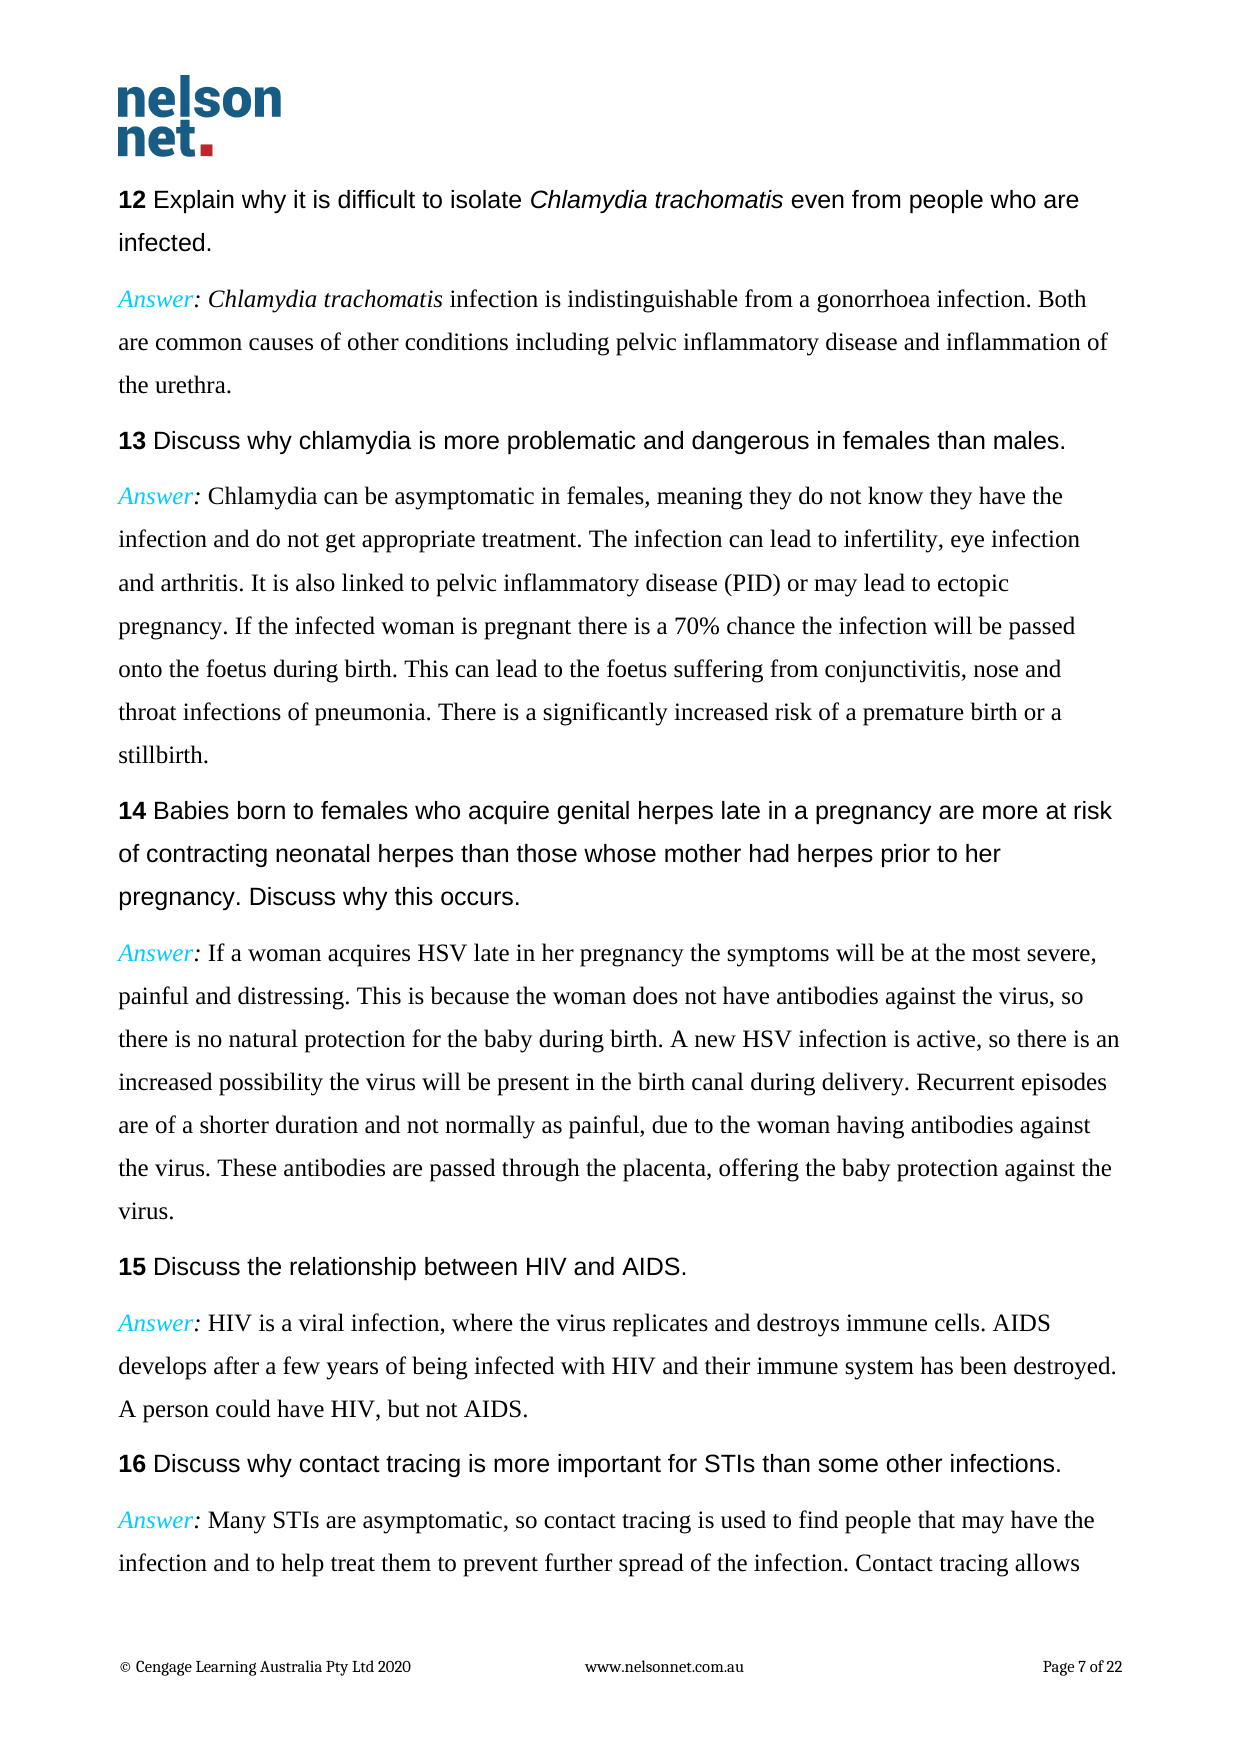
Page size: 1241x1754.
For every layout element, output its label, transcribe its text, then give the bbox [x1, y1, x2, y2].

text 12 Explain why it is difficult to isolate Chlamydia trachomatis even from people who are infected. [118, 185, 1122, 257]
text 16 Discuss why contact tracing is more important for STIs than some other infections. [118, 1449, 1122, 1478]
text Answer: Chlamydia trachomatis infection is indistinguishable from a gonorrhoea infection. Both are common causes of other conditions including pelvic inflammatory disease and inflammation of the urethra. [118, 284, 1122, 399]
text Answer: If a woman acquires HSV late in her pregnancy the symptoms will be at the most severe, painful and distressing. This is because the woman does not have antibodies against the virus, so there is no natural protection for the baby during birth. A new HSV infection is active, so there is an increased possibility the virus will be present in the birth canal during delivery. Recurrent episodes are of a shorter duration and not normally as painful, due to the woman having antibodies against the virus. These antibodies are passed through the placenta, offering the baby protection against the virus. [118, 938, 1122, 1225]
text 14 Babies born to females who acquire genital herpes late in a pregnancy are more at risk of contracting neonatal herpes than those whose mother had herpes prior to her pregnancy. Discuss why this occurs. [118, 796, 1122, 911]
text Answer: Chlamydia can be asymptomatic in females, meaning they do not know they have the infection and do not get appropriate treatment. The infection can lead to infertility, eye infection and arthritis. It is also linked to pelvic inflammatory disease (PID) or may lead to ectopic pregnancy. If the infected woman is pregnant there is a 70% chance the infection will be passed onto the foetus during birth. This can lead to the foetus suffering from conjunctivitis, nose and throat infections of pneumonia. There is a significantly increased risk of a premature birth or a stillbirth. [118, 481, 1122, 769]
text 15 Discuss the relationship between HIV and AIDS. [118, 1252, 1122, 1281]
text Answer: HIV is a viral infection, where the virus replicates and destroys immune cells. AIDS develops after a few years of being infected with HIV and their immune system has been destroyed. A person could have HIV, but not AIDS. [118, 1308, 1122, 1423]
text 13 Discuss why chlamydia is more problematic and dangerous in females than males. [118, 426, 1122, 454]
picture [118, 75, 281, 157]
